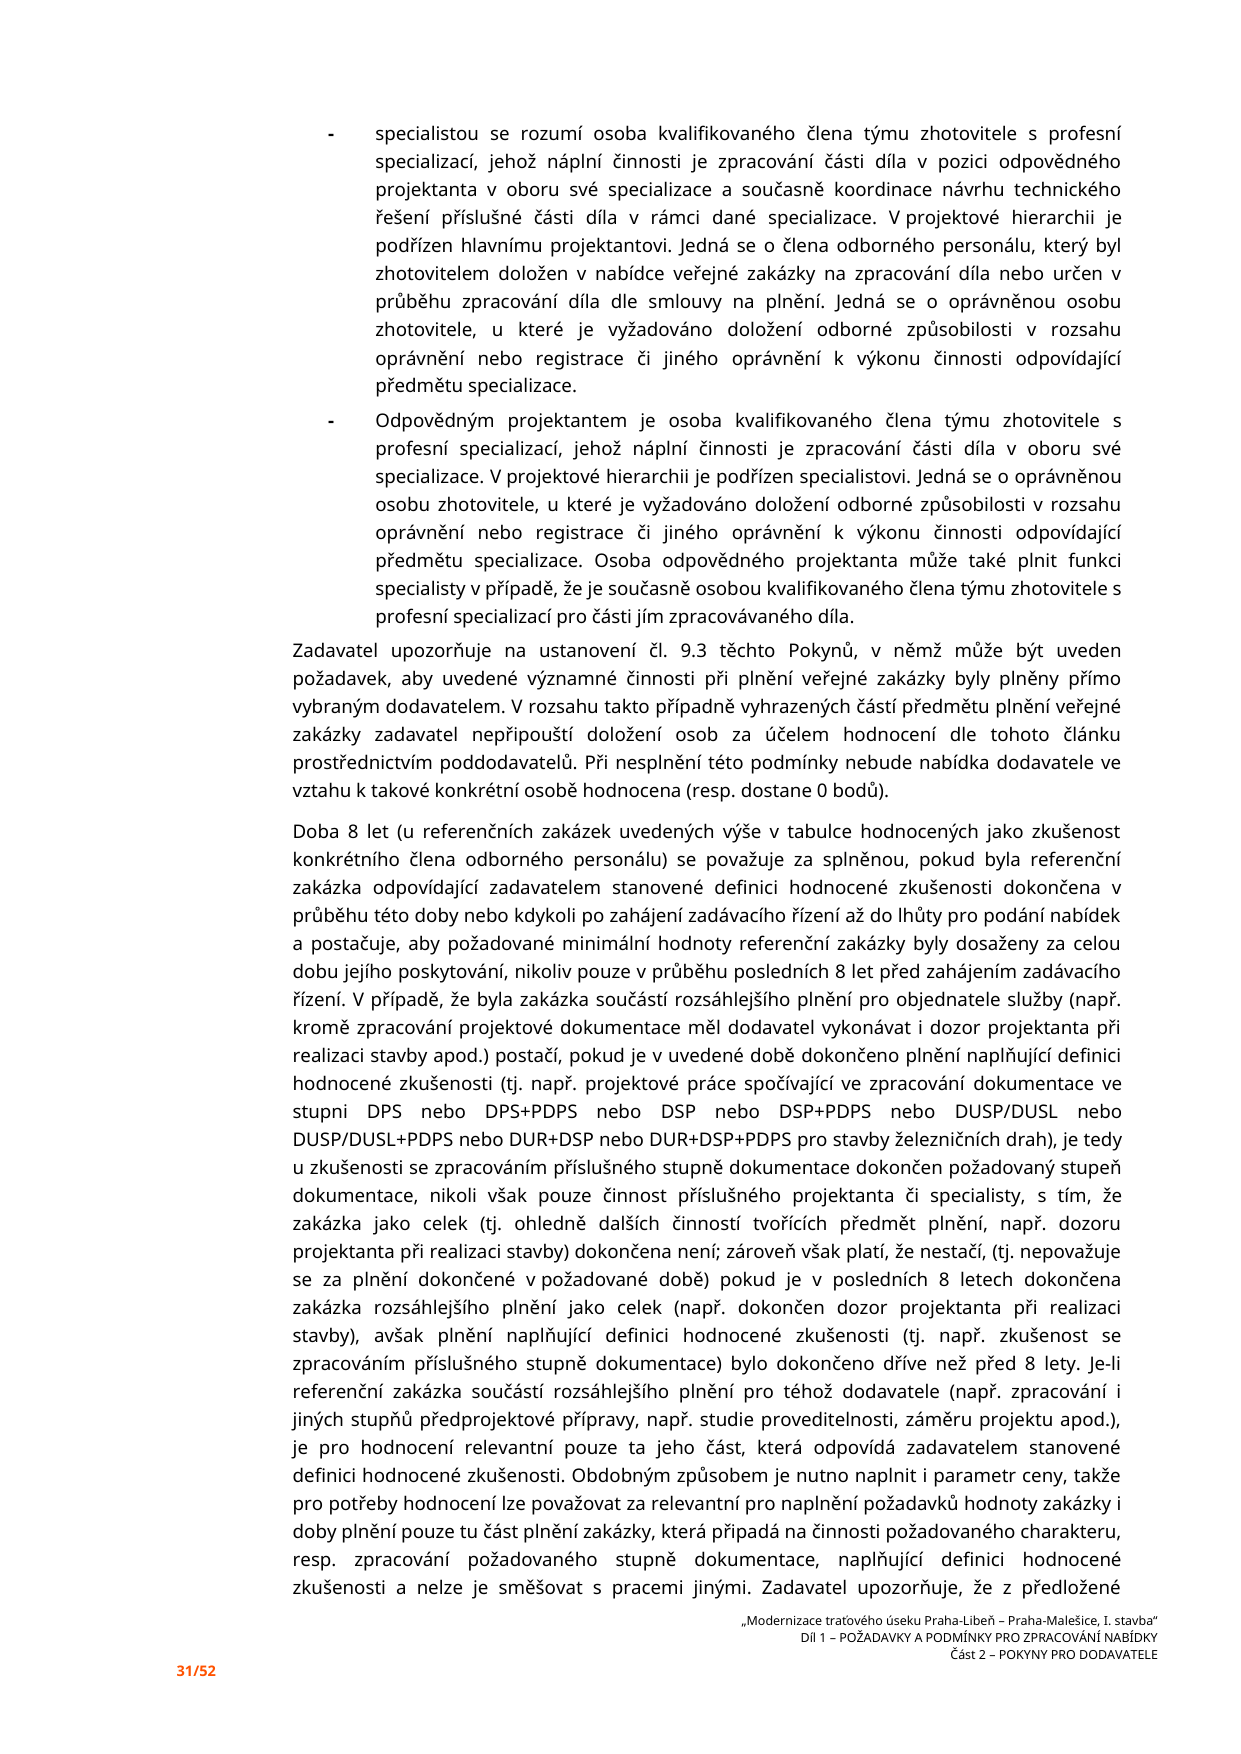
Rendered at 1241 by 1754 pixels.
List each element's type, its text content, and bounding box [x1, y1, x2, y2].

text specialistou se rozumí osoba kvalifikovaného člena týmu zhotovitele s profesní specializací, jehož náplní činnosti je zpracování části díla v pozici odpovědného projektanta v oboru své specializace a současně koordinace návrhu technického řešení příslušné části díla v rámci dané specializace. V projektové hierarchii je podřízen hlavnímu projektantovi. Jedná se o člena odborného personálu, který byl zhotovitelem doložen v nabídce veřejné zakázky na zpracování díla nebo určen v průběhu zpracování díla dle smlouvy na plnění. Jedná se o oprávněnou osobu zhotovitele, u které je vyžadováno doložení odborné způsobilosti v rozsahu oprávnění nebo registrace či jiného oprávnění k výkonu činnosti odpovídající předmětu specializace. [328, 121, 1122, 398]
text Odpovědným projektantem je osoba kvalifikovaného člena týmu zhotovitele s profesní specializací, jehož náplní činnosti je zpracování části díla v oboru své specializace. V projektové hierarchii je podřízen specialistovi. Jedná se o oprávněnou osobu zhotovitele, u které je vyžadováno doložení odborné způsobilosti v rozsahu oprávnění nebo registrace či jiného oprávnění k výkonu činnosti odpovídající předmětu specializace. Osoba odpovědného projektanta může také plnit funkci specialisty v případě, že je současně osobou kvalifikovaného člena týmu zhotovitele s profesní specializací pro části jím zpracovávaného díla. [328, 407, 1122, 629]
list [292, 818, 1122, 1600]
list Zadavatel upozorňuje na ustanovení čl. 9.3 těchto Pokynů, v němž může být uveden požadavek, aby uvedené významné činnosti při plnění veřejné zakázky byly plněny přímo vybraným dodavatelem. V rozsahu takto případně vyhrazených částí předmětu plnění veřejné zakázky zadavatel nepřipouští doložení osob za účelem hodnocení dle tohoto článku prostřednictvím poddodavatelů. Při nesplnění této podmínky nebude nabídka dodavatele ve vztahu k takové konkrétní osobě hodnocena (resp. dostane 0 bodů). [292, 637, 1122, 803]
